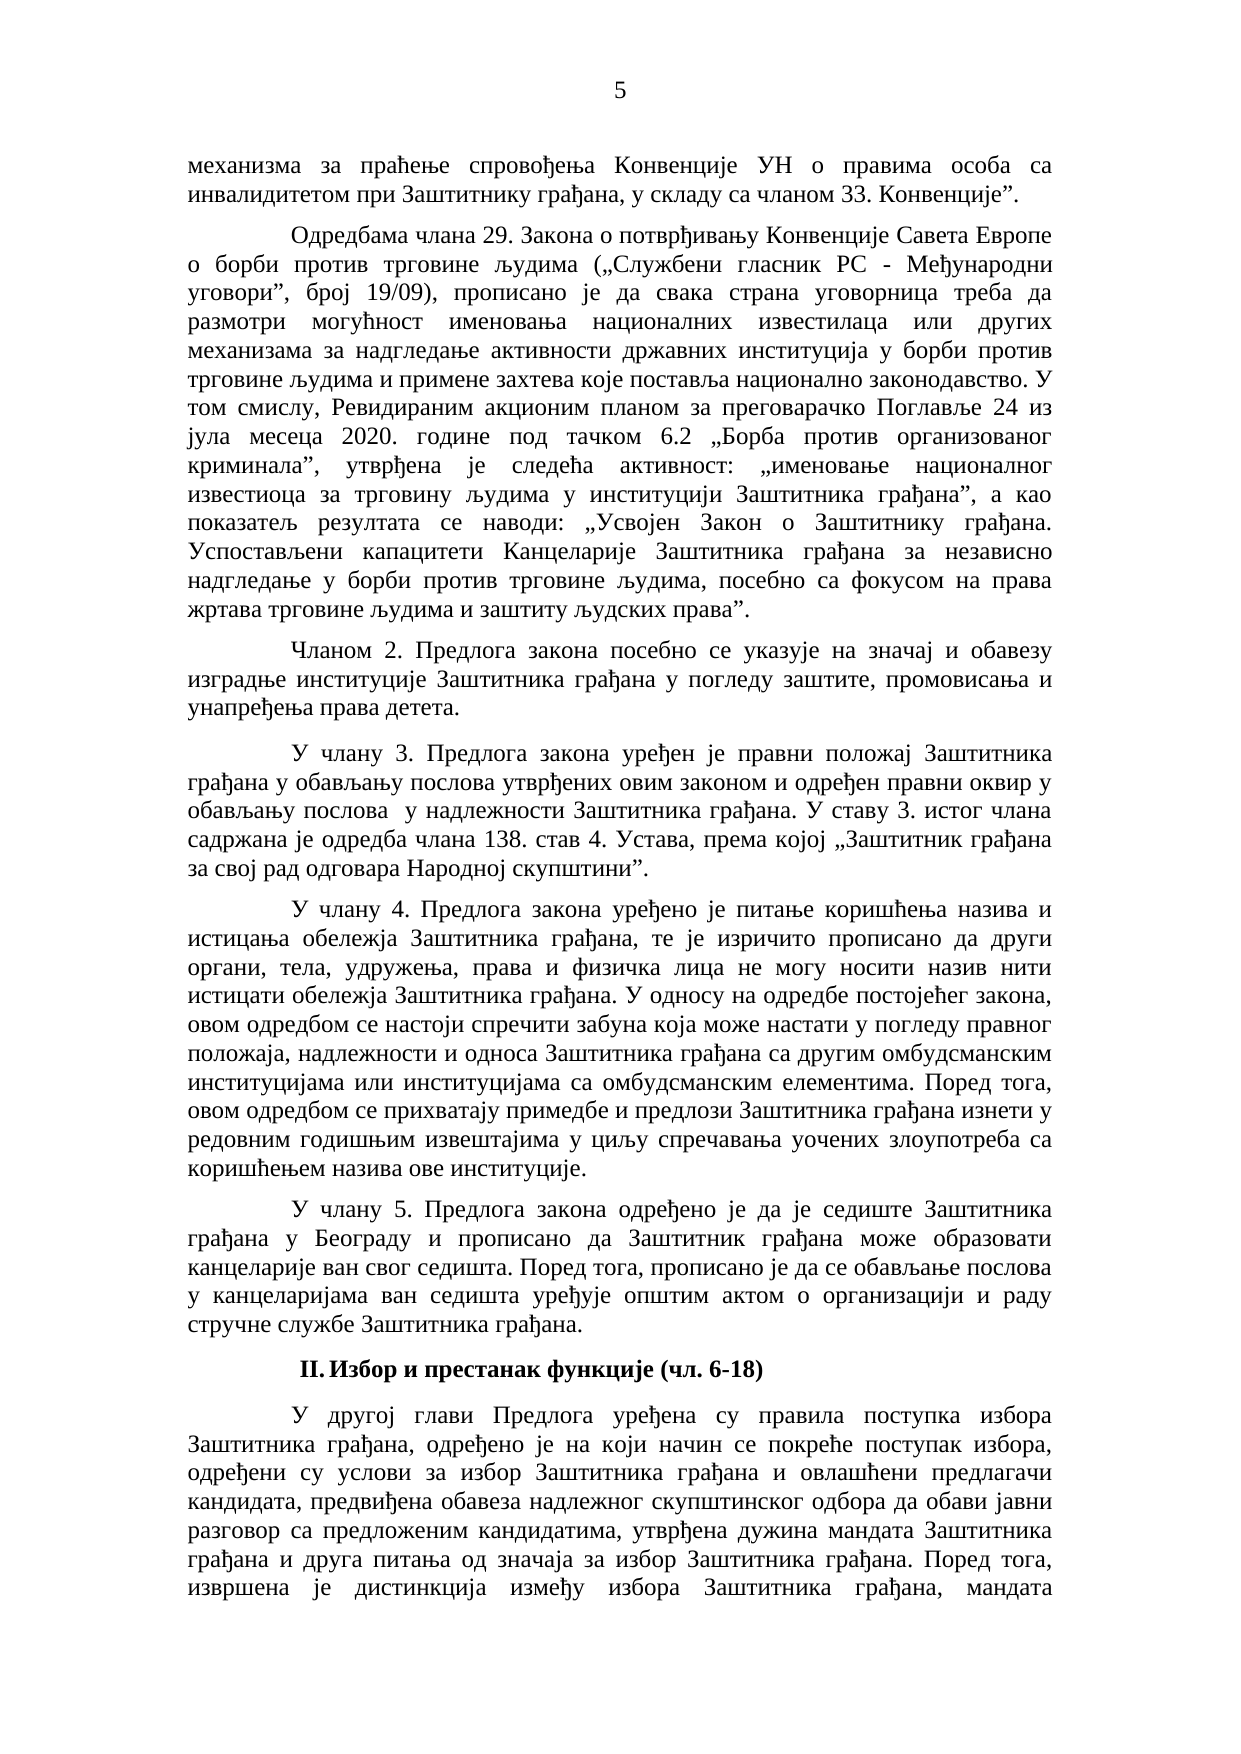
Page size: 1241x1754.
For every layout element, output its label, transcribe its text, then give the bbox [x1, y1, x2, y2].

text Одредбама члана 29. Закона о потврђивању Конвенције Савета Европе о борби против трговине људима („Службени гласник РС - Међународни уговори”, број 19/09), прописано је да свака страна уговорница треба да размотри могућност именовања националних известилаца или других механизама за надгледање активности државних институција у борби против трговине људима и примене захтева које поставља национално законодавство. У том смислу, Ревидираним акционим планом за преговарачко Поглавље 24 из јула месеца 2020. године под тачком 6.2 „Борба против организованог криминала”, утврђена је следећа активност: „именовање националног известиоца за трговину људима у институцији Заштитника грађана”, а као показатељ резултата се наводи: „Усвојен Закон о Заштитнику грађана. Успостављени капацитети Канцеларије Заштитника грађана за независно надгледање у борби против трговине људима, посебно са фокусом на права жртава трговине људима и заштиту људских права”. [187, 220, 1053, 622]
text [187, 150, 1053, 207]
text У члану 5. Предлога закона одређено је да је седиште Заштитника грађана у Београду и прописано да Заштитник грађана може образовати канцеларије ван свог седишта. Поред тога, прописано је да се обављање послова у канцеларијама ван седишта уређује општим актом о организацији и раду стручне службе Заштитника грађана. [187, 1194, 1053, 1338]
text У члану 3. Предлога закона уређен је правни положај Заштитника грађана у обављању послова утврђених овим законом и одређен правни оквир у обављању послова у надлежности Заштитника грађана. У ставу 3. истог члана садржана је одредба члана 138. став 4. Устава, према којој „Заштитник грађана за свој рад одговара Народној скупштини”. [187, 738, 1053, 882]
list Избор и престанак функције (чл. 6-18) [299, 1354, 1053, 1383]
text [187, 1400, 1053, 1601]
text Чланом 2. Предлога закона посебно се указује на значај и обавезу изградње институције Заштитника грађана у погледу заштите, промовисања и унапређења права детета. [187, 635, 1053, 721]
text У члану 4. Предлога закона уређено је питање коришћења назива и истицања обележја Заштитника грађана, те је изричито прописано да други органи, тела, удружења, права и физичка лица не могу носити назив нити истицати обележја Заштитника грађана. У односу на одредбе постојећег закона, овом одредбом се настоји спречити забуна која може настати у погледу правног положаја, надлежности и односа Заштитника грађана са другим омбудсманским институцијама или институцијама са омбудсманским елементима. Поред тога, овом одредбом се прихватају примедбе и предлози Заштитника грађана изнети у редовним годишњим извештајима у циљу спречавања уочених злоупотреба са коришћењем назива ове институције. [187, 894, 1053, 1182]
